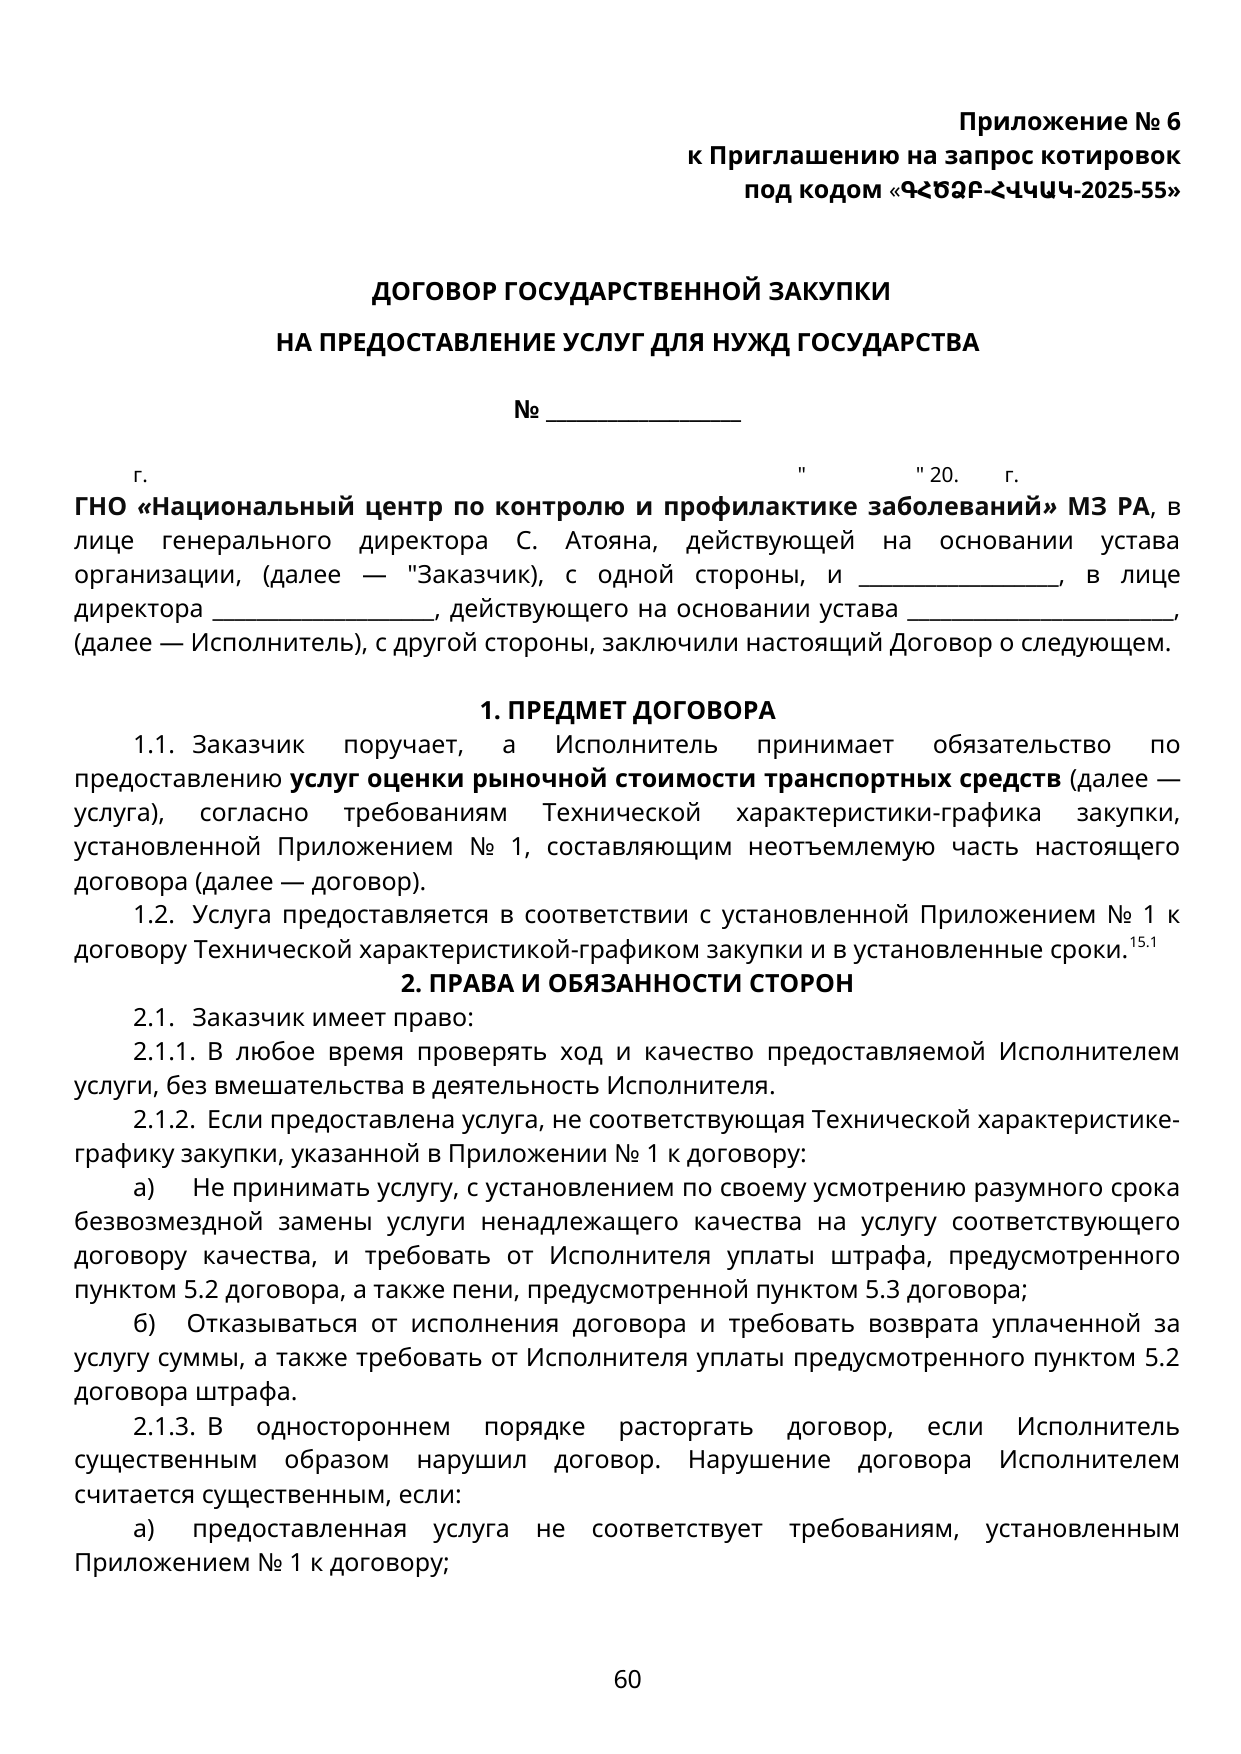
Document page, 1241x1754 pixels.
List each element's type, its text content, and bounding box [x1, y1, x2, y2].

text 2.1.1. В любое время проверять ход и качество предоставляемой Исполнителем услуги, без вмешательства в деятельность Исполнителя. [74, 1033, 1181, 1102]
text б) Отказываться от исполнения договора и требовать возврата уплаченной за услугу суммы, а также требовать от Исполнителя уплаты предусмотренного пунктом 5.2 договора штрафа. [74, 1306, 1181, 1408]
text ДОГОВОР ГОСУДАРСТВЕННОЙ ЗАКУПКИ НА ПРЕДОСТАВЛЕНИЕ УСЛУГ ДЛЯ НУЖД ГОСУДАРСТВА [74, 273, 1181, 358]
table_header г. [63, 460, 546, 488]
text под кодом «ԳՀԾՁԲ-ՀՎԿԱԿ-2025-55» [74, 172, 1181, 206]
text 1.1. Заказчик поручает, а Исполнитель принимает обязательство по предоставлению услуг оценки рыночной стоимости транспортных средств (далее — услуга), согласно требованиям Технической характеристики-графика закупки, установленной Приложением № 1, составляющим неотъемлемую часть настоящего договора (далее — договор). [74, 727, 1181, 897]
text 2. ПРАВА И ОБЯЗАННОСТИ СТОРОН [74, 965, 1181, 999]
text 1. ПРЕДМЕТ ДОГОВОРА [74, 693, 1181, 727]
text ГНО «Национальный центр по контролю и профилактике заболеваний» МЗ РА, в лице генерального директора С. Атояна, действующей на основании устава организации, (далее — "Заказчик), с одной стороны, и __________________, в лице директора ____________________, действующего на основании устава ________________________, (далее — Исполнитель), с другой стороны, заключили настоящий Договор о следующем. [74, 488, 1181, 659]
text Приложение № 6 [74, 103, 1181, 137]
text а) предоставленная услуга не соответствует требованиям, установленным Приложением № 1 к договору; [74, 1510, 1181, 1578]
text а) Не принимать услугу, с установлением по своему усмотрению разумного срока безвозмездной замены услуги ненадлежащего качества на услугу соответствующего договору качества, и требовать от Исполнителя уплаты штрафа, предусмотренного пунктом 5.2 договора, а также пени, предусмотренной пунктом 5.3 договора; [74, 1170, 1181, 1306]
text 2.1. Заказчик имеет право: [74, 999, 1181, 1033]
text 2.1.3. В одностороннем порядке расторгать договор, если Исполнитель существенным образом нарушил договор. Нарушение договора Исполнителем считается существенным, если: [74, 1408, 1181, 1510]
table_header " " 20. г. [546, 460, 1030, 488]
text 2.1.2. Если предоставлена услуга, не соответствующая Технической характеристике-графику закупки, указанной в Приложении № 1 к договору: [74, 1102, 1181, 1170]
text № ___________________ [74, 392, 1181, 426]
text 1.2. Услуга предоставляется в соответствии с установленной Приложением № 1 к договору Технической характеристикой-графиком закупки и в установленные сроки.15.1 [74, 897, 1181, 965]
text к Приглашению на запрос котировок [74, 137, 1181, 172]
